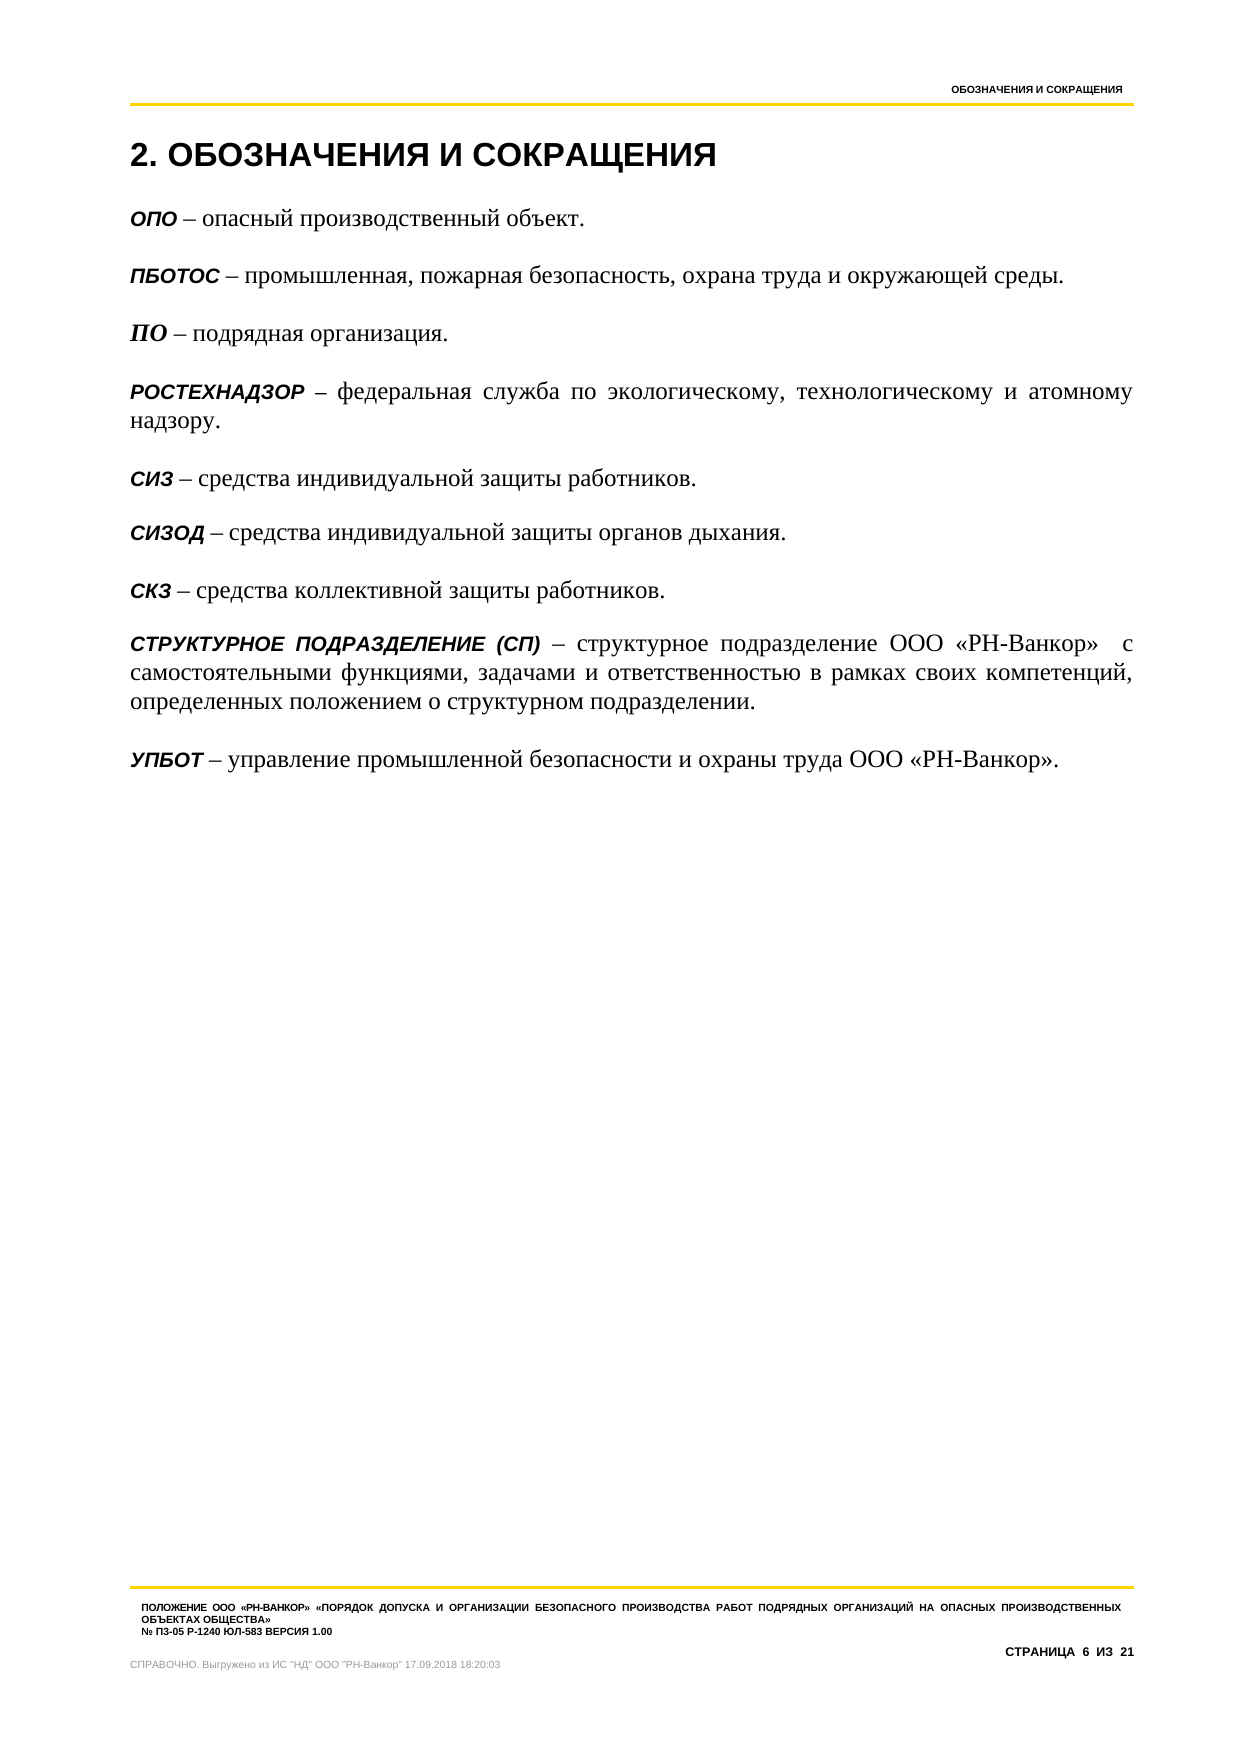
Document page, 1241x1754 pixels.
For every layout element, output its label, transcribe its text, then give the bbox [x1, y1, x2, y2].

text СИЗ – средства индивидуальной защиты работников. [130, 463, 1134, 492]
text СИЗОД – средства индивидуальной защиты органов дыхания. [130, 517, 1134, 546]
text ОПО – опасный производственный объект. [130, 203, 1134, 231]
subtitle 2. обозначения и сокращения [130, 135, 1134, 173]
text СТРУКТУРНОЕ ПОДРАЗДЕЛЕНИЕ (СП) – структурное подразделение ООО «РН-Ванкор» с самостоятельными функциями, задачами и ответственностью в рамках своих компетенций, определенных положением о структурном подразделении. [130, 628, 1134, 715]
text УПБОТ – управление промышленной безопасности и охраны труда ООО «РН-Ванкор». [130, 744, 1134, 773]
text ПБОТОС – промышленная, пожарная безопасность, охрана труда и окружающей среды. [130, 261, 1134, 289]
text РОСТЕХНАДЗОР – федеральная служба по экологическому, технологическому и атомному надзору. [130, 376, 1134, 434]
text ПО – подрядная организация. [130, 318, 1134, 347]
text СКЗ – средства коллективной защиты работников. [130, 575, 1134, 603]
